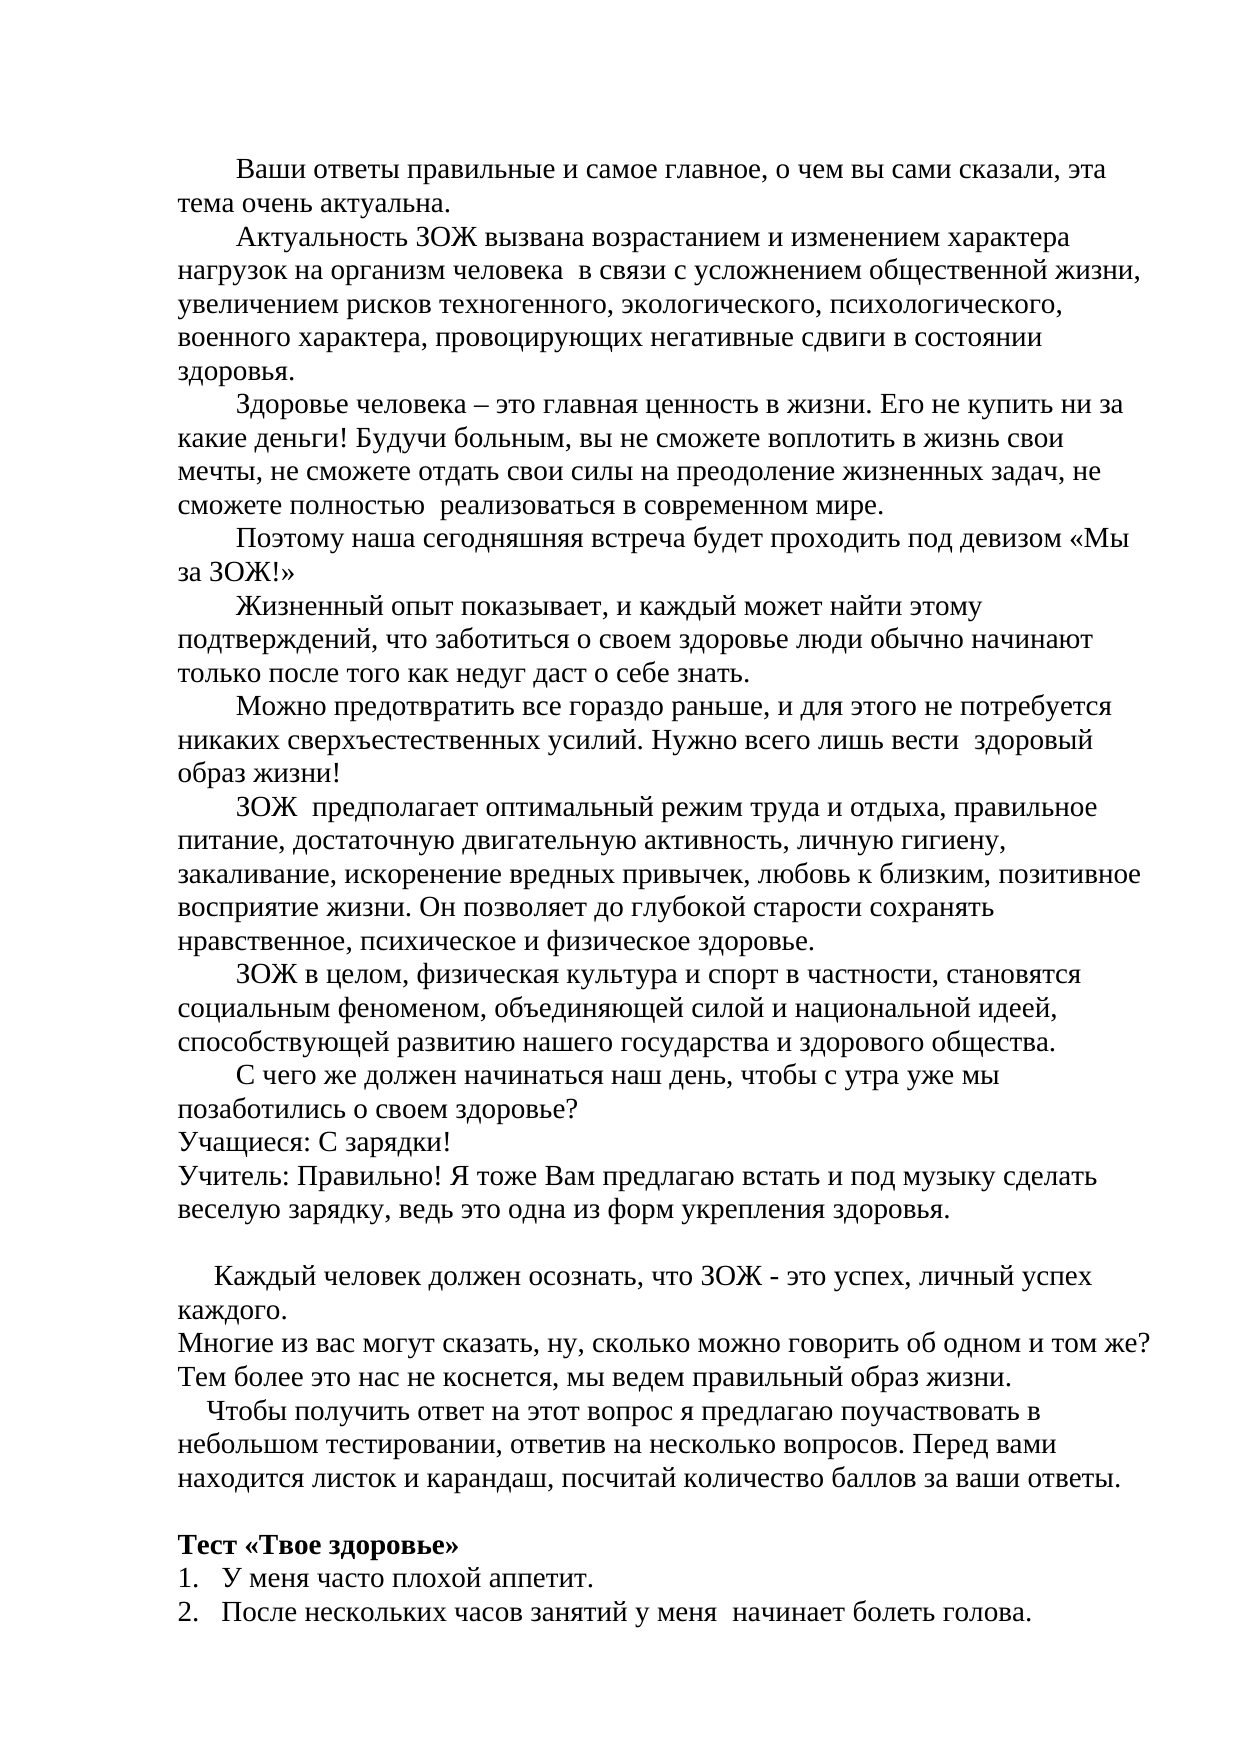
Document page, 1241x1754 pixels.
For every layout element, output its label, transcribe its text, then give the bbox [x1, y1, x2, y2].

text Учащиеся: С зарядки! [177, 1124, 1152, 1158]
text Тест «Твое здоровье» [177, 1527, 1152, 1560]
text 2. После нескольких часов занятий у меня начинает болеть голова. [177, 1594, 1152, 1627]
text ЗОЖ в целом, физическая культура и спорт в частности, становятся социальным феноменом, объединяющей силой и национальной идеей, способствующей развитию нашего государства и здорового общества. [177, 957, 1152, 1057]
text Каждый человек должен осознать, что ЗОЖ - это успех, личный успех каждого. [177, 1258, 1152, 1326]
text Жизненный опыт показывает, и каждый может найти этому подтверждений, что заботиться о своем здоровье люди обычно начинают только после того как недуг даст о себе знать. [177, 588, 1152, 688]
text Ваши ответы правильные и самое главное, о чем вы сами сказали, эта тема очень актуальна. [177, 152, 1152, 219]
text Актуальность ЗОЖ вызвана возрастанием и изменением характера нагрузок на организм человека в связи с усложнением общественной жизни, увеличением рисков техногенного, экологического, психологического, военного характера, провоцирующих негативные сдвиги в состоянии здоровья. [177, 219, 1152, 386]
text Здоровье человека – это главная ценность в жизни. Его не купить ни за какие деньги! Будучи больным, вы не сможете воплотить в жизнь свои мечты, не сможете отдать свои силы на преодоление жизненных задач, не сможете полностью реализоваться в современном мире. [177, 386, 1152, 521]
text Многие из вас могут сказать, ну, сколько можно говорить об одном и том же? Тем более это нас не коснется, мы ведем правильный образ жизни. [177, 1326, 1152, 1393]
text Чтобы получить ответ на этот вопрос я предлагаю поучаствовать в небольшом тестировании, ответив на несколько вопросов. Перед вами находится листок и карандаш, посчитай количество баллов за ваши ответы. [177, 1393, 1152, 1493]
text С чего же должен начинаться наш день, чтобы с утра уже мы позаботились о своем здоровье? [177, 1057, 1152, 1124]
text Можно предотвратить все гораздо раньше, и для этого не потребуется никаких сверхъестественных усилий. Нужно всего лишь вести здоровый образ жизни! [177, 688, 1152, 789]
text Поэтому наша сегодняшняя встреча будет проходить под девизом «Мы за ЗОЖ!» [177, 521, 1152, 588]
text Учитель: Правильно! Я тоже Вам предлагаю встать и под музыку сделать веселую зарядку, ведь это одна из форм укрепления здоровья. [177, 1158, 1152, 1225]
text ЗОЖ предполагает оптимальный режим труда и отдыха, правильное питание, достаточную двигательную активность, личную гигиену, закаливание, искоренение вредных привычек, любовь к близким, позитивное восприятие жизни. Он позволяет до глубокой старости сохранять нравственное, психическое и физическое здоровье. [177, 789, 1152, 957]
text 1. У меня часто плохой аппетит. [177, 1560, 1152, 1594]
